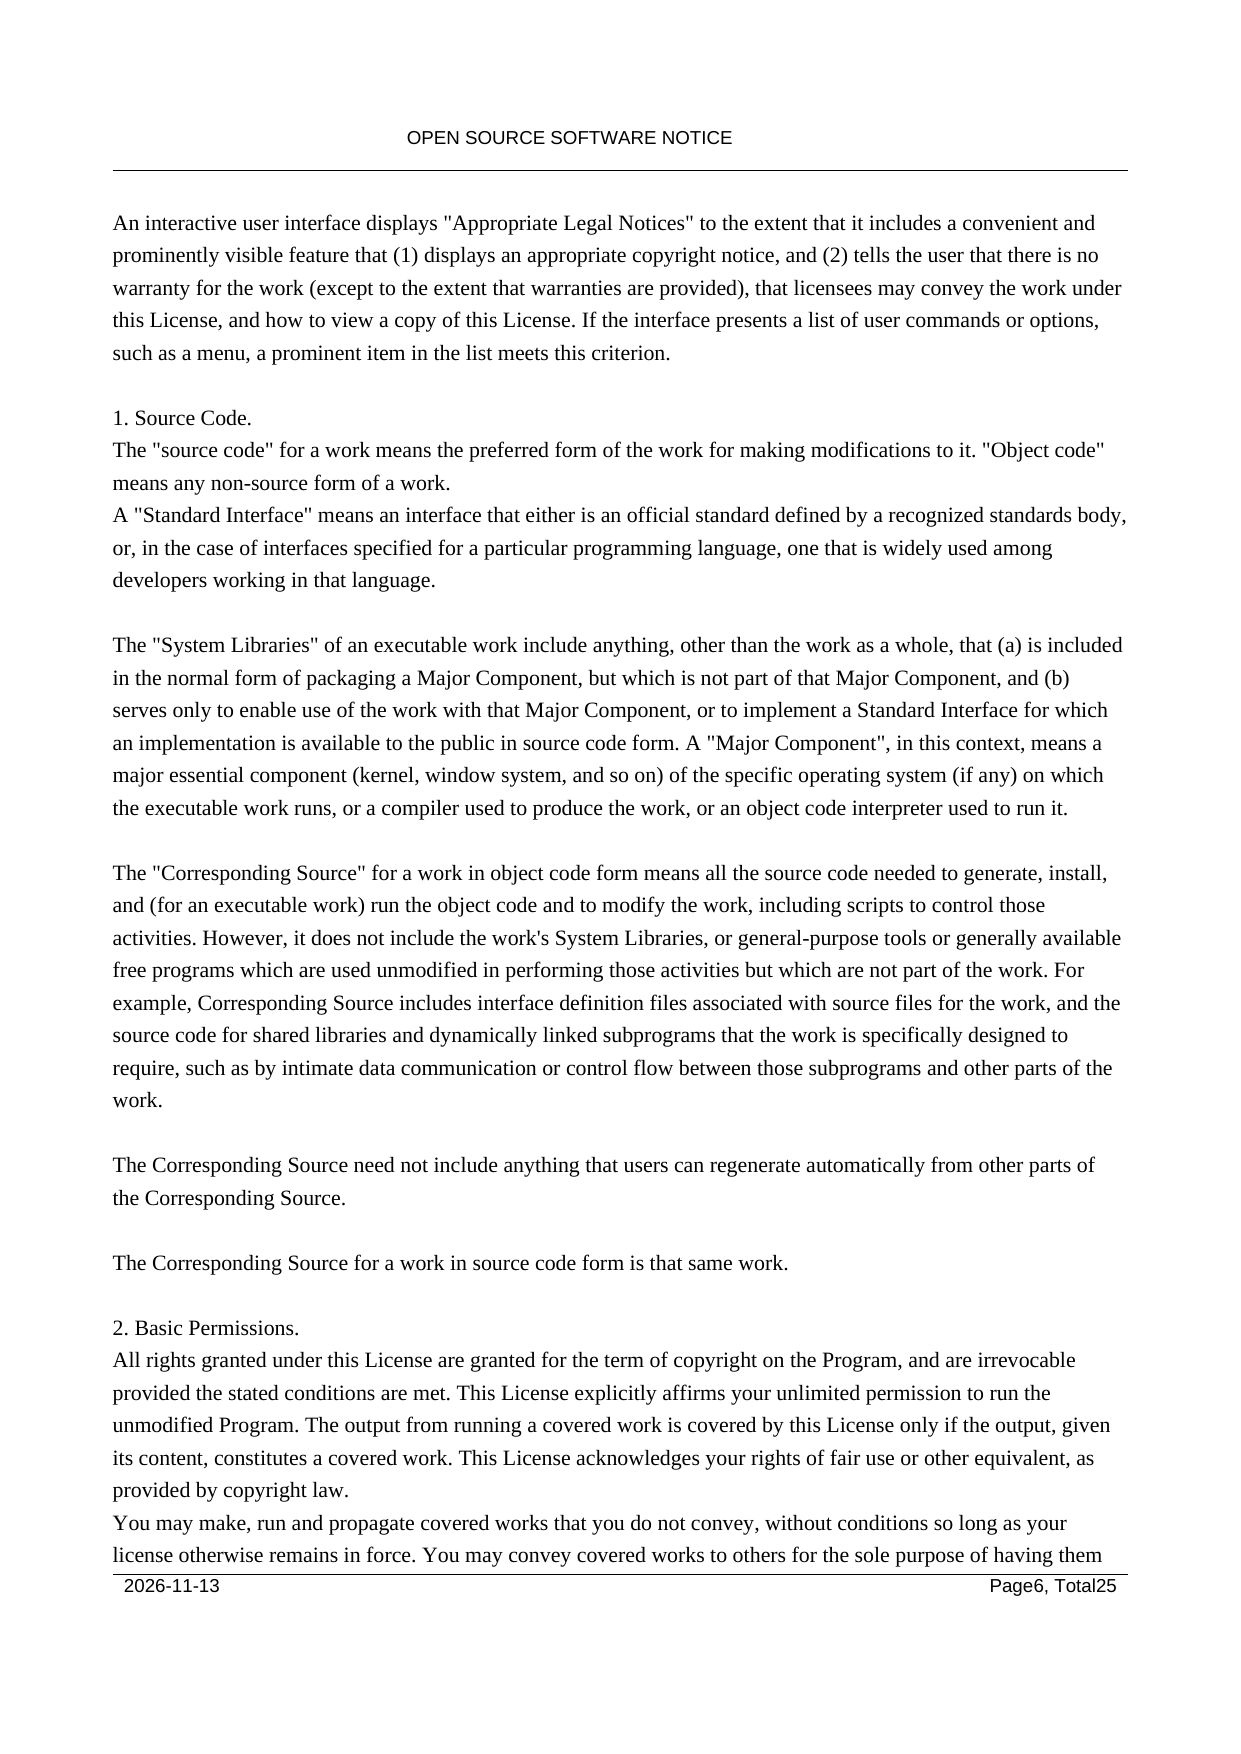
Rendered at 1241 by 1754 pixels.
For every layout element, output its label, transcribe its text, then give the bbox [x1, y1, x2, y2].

text An interactive user interface displays "Appropriate Legal Notices" to the extent that it includes a convenient and prominently visible feature that (1) displays an appropriate copyright notice, and (2) tells the user that there is no warranty for the work (except to the extent that warranties are provided), that licensees may convey the work under this License, and how to view a copy of this License. If the interface presents a list of user commands or options, such as a menu, a prominent item in the list meets this criterion. [112, 206, 1128, 369]
text The Corresponding Source for a work in source code form is that same work. [112, 1246, 1128, 1279]
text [112, 1506, 1128, 1571]
text A "Standard Interface" means an interface that either is an official standard defined by a recognized standards body, or, in the case of interfaces specified for a particular programming language, one that is widely used among developers working in that language. [112, 499, 1128, 596]
text The "Corresponding Source" for a work in object code form means all the source code needed to generate, install, and (for an executable work) run the object code and to modify the work, including scripts to control those activities. However, it does not include the work's System Libraries, or general-purpose tools or generally available free programs which are used unmodified in performing those activities but which are not part of the work. For example, Corresponding Source includes interface definition files associated with source files for the work, and the source code for shared libraries and dynamically linked subprograms that the work is specifically designed to require, such as by intimate data communication or control flow between those subprograms and other parts of the work. [112, 856, 1128, 1116]
text 1. Source Code. [112, 401, 1128, 434]
text The Corresponding Source need not include anything that users can regenerate automatically from other parts of the Corresponding Source. [112, 1149, 1128, 1214]
text All rights granted under this License are granted for the term of copyright on the Program, and are irrevocable provided the stated conditions are met. This License explicitly affirms your unlimited permission to run the unmodified Program. The output from running a covered work is covered by this License only if the output, given its content, constitutes a covered work. This License acknowledges your rights of fair use or other equivalent, as provided by copyright law. [112, 1344, 1128, 1506]
text The "System Libraries" of an executable work include anything, other than the work as a whole, that (a) is included in the normal form of packaging a Major Component, but which is not part of that Major Component, and (b) serves only to enable use of the work with that Major Component, or to implement a Standard Interface for which an implementation is available to the public in source code form. A "Major Component", in this context, means a major essential component (kernel, window system, and so on) of the specific operating system (if any) on which the executable work runs, or a compiler used to produce the work, or an object code interpreter used to run it. [112, 629, 1128, 824]
text The "source code" for a work means the preferred form of the work for making modifications to it. "Object code" means any non-source form of a work. [112, 434, 1128, 499]
text 2. Basic Permissions. [112, 1311, 1128, 1344]
